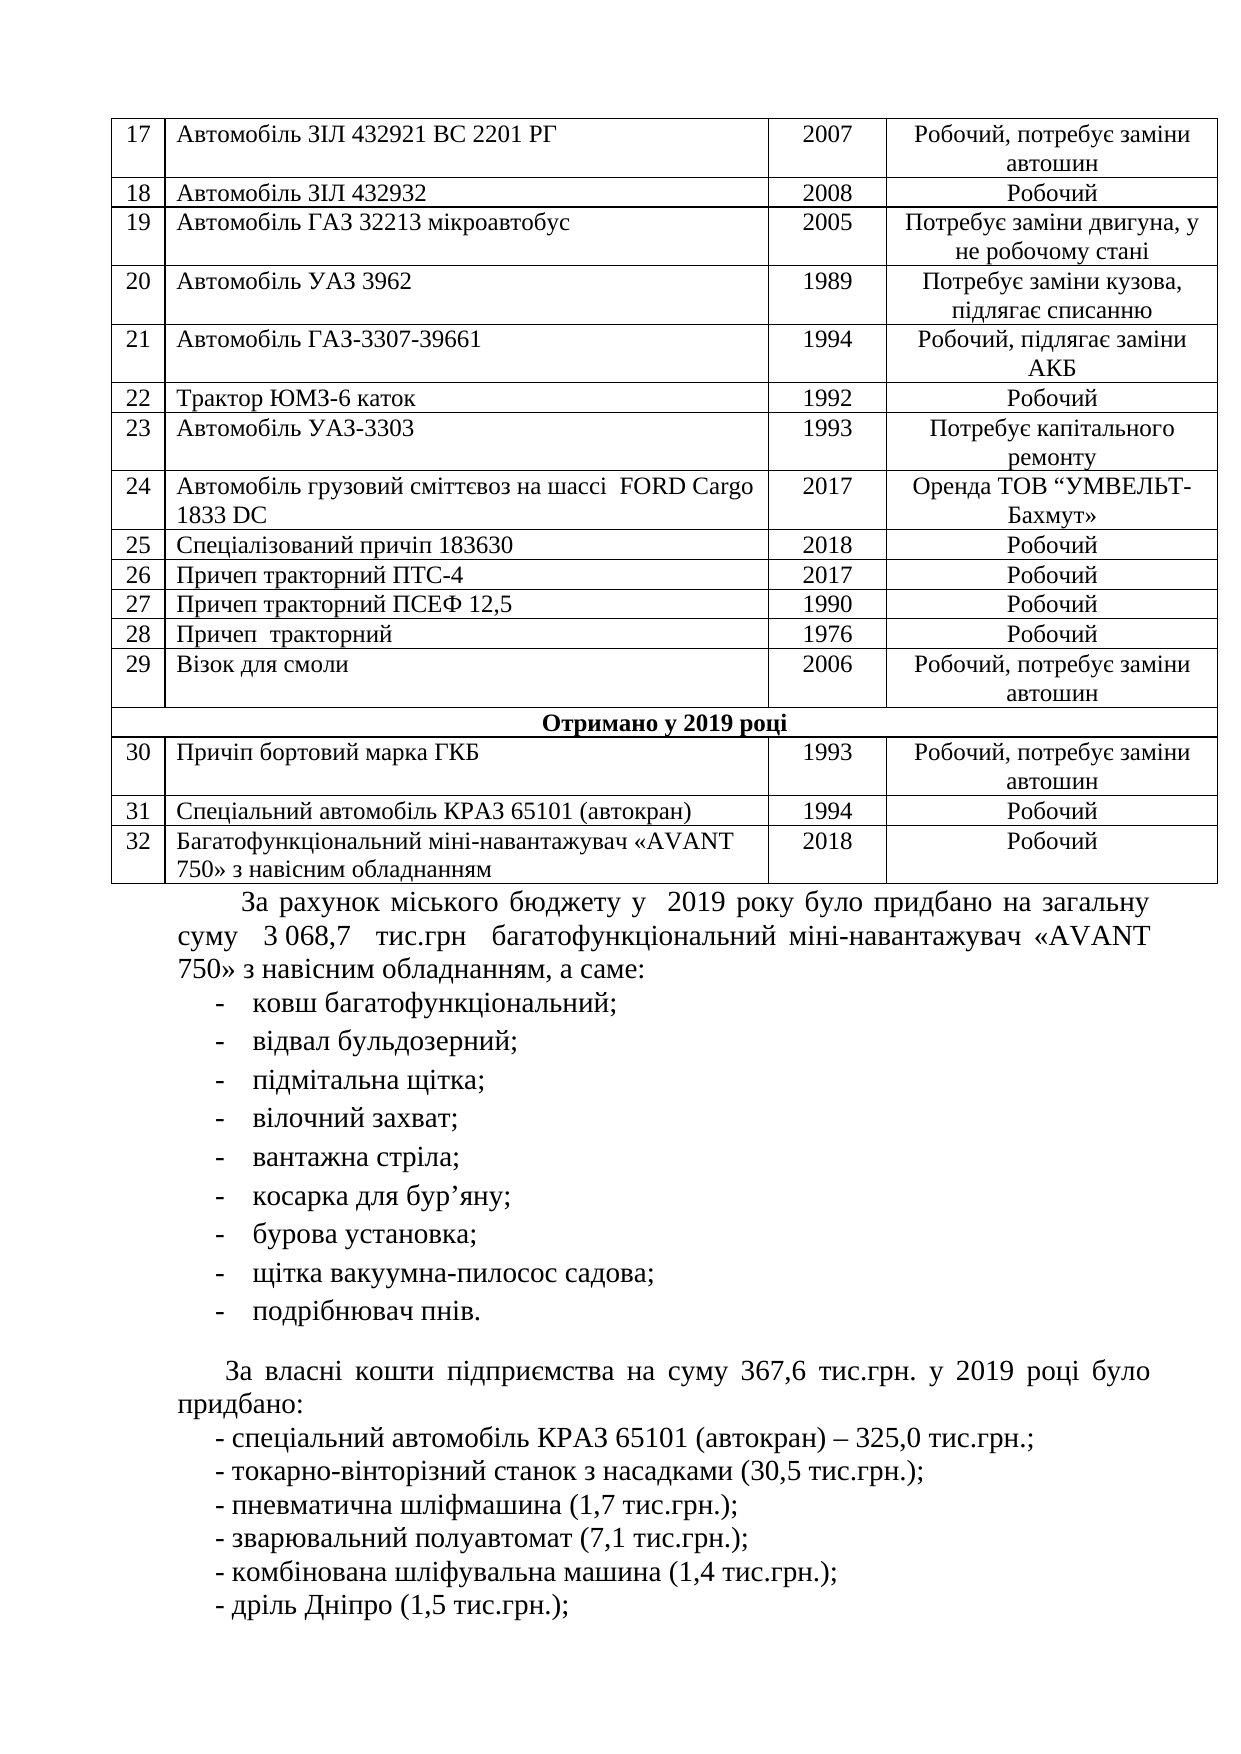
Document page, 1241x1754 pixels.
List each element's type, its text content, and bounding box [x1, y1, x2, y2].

table_cell 1994 [769, 796, 886, 825]
table_cell Робочий [887, 590, 1217, 618]
table_cell 2018 [769, 530, 886, 559]
table_cell Робочий [887, 826, 1217, 883]
table_cell 27 [112, 590, 164, 618]
list подрібнювач пнів. [215, 1293, 1152, 1327]
table_cell Причеп тракторний [166, 619, 768, 648]
table_cell Потребує заміни двигуна, у не робочому стані [887, 208, 1217, 265]
table_cell 18 [112, 178, 164, 206]
table_cell 32 [112, 826, 164, 883]
table_cell Робочий [887, 560, 1217, 588]
table_cell Автомобіль ГАЗ 32213 мікроавтобус [166, 208, 768, 265]
text - токарно-вінторізний станок з насадками (30,5 тис.грн.); [177, 1453, 1152, 1487]
table_cell Причеп тракторний ПСЕФ 12,5 [166, 590, 768, 618]
table_cell 1976 [769, 619, 886, 648]
text За власні кошти підприємства на суму 367,6 тис.грн. у 2019 році було придбано: [177, 1353, 1152, 1420]
table_cell Отримано у 2019 році [112, 708, 1217, 736]
table_cell 24 [112, 471, 164, 529]
table_cell 2018 [769, 826, 886, 883]
table_cell 2006 [769, 649, 886, 707]
list косарка для бур’яну; [215, 1178, 1152, 1211]
table_cell Автомобіль УАЗ-3303 [166, 413, 768, 470]
table_cell 19 [112, 208, 164, 265]
table_cell 2007 [769, 119, 886, 177]
text - зварювальний полуавтомат (7,1 тис.грн.); [177, 1520, 1152, 1554]
table_cell Робочий, підлягає заміни АКБ [887, 325, 1217, 382]
table_cell 1989 [769, 266, 886, 323]
table_cell 25 [112, 530, 164, 559]
table_cell Спеціалізований причіп 183630 [166, 530, 768, 559]
table_cell Потребує заміни кузова, підлягає списанню [887, 266, 1217, 323]
table_cell 1993 [769, 413, 886, 470]
table_cell 21 [112, 325, 164, 382]
text - комбінована шліфувальна машина (1,4 тис.грн.); [177, 1554, 1152, 1587]
table_cell Робочий [887, 178, 1217, 206]
table_cell 2017 [769, 560, 886, 588]
table_cell 20 [112, 266, 164, 323]
list бурова установка; [215, 1216, 1152, 1250]
table_cell Оренда ТОВ “УМВЕЛЬТ-Бахмут» [887, 471, 1217, 529]
table_cell 2017 [769, 471, 886, 529]
table_cell 28 [112, 619, 164, 648]
table_cell Робочий, потребує заміни автошин [887, 738, 1217, 795]
table_cell Автомобіль ЗІЛ 432921 ВС 2201 РГ [166, 119, 768, 177]
table_cell Робочий [887, 530, 1217, 559]
table_cell 1990 [769, 590, 886, 618]
list ковш багатофункціональний; [215, 985, 1152, 1018]
text - дріль Дніпро (1,5 тис.грн.); [177, 1587, 1152, 1621]
table_cell 2005 [769, 208, 886, 265]
table_cell 29 [112, 649, 164, 707]
table_cell Робочий, потребує заміни автошин [887, 649, 1217, 707]
table_cell 2008 [769, 178, 886, 206]
table_cell Спеціальний автомобіль КРАЗ 65101 (автокран) [166, 796, 768, 825]
table_cell Причеп тракторний ПТС-4 [166, 560, 768, 588]
table_cell 17 [112, 119, 164, 177]
table_cell Робочий [887, 619, 1217, 648]
text - спеціальний автомобіль КРАЗ 65101 (автокран) – 325,0 тис.грн.; [177, 1420, 1152, 1453]
table_cell Автомобіль ЗІЛ 432932 [166, 178, 768, 206]
list підмітальна щітка; [215, 1062, 1152, 1096]
table_cell Робочий [887, 796, 1217, 825]
table_cell Трактор ЮМЗ-6 каток [166, 383, 768, 412]
list щітка вакуумна-пилосос садова; [215, 1255, 1152, 1288]
table_cell Причіп бортовий марка ГКБ [166, 738, 768, 795]
list відвал бульдозерний; [215, 1023, 1152, 1057]
table_cell Потребує капітального ремонту [887, 413, 1217, 470]
table_cell Автомобіль ГАЗ-3307-39661 [166, 325, 768, 382]
table_cell 1994 [769, 325, 886, 382]
table_cell Багатофункціональний міні-навантажувач «AVANT 750» з навісним обладнанням [166, 826, 768, 883]
table_cell 31 [112, 796, 164, 825]
table_cell 1992 [769, 383, 886, 412]
table_cell Робочий [887, 383, 1217, 412]
table_cell 22 [112, 383, 164, 412]
table_cell Автомобіль УАЗ 3962 [166, 266, 768, 323]
table_cell 30 [112, 738, 164, 795]
list вантажна стріла; [215, 1139, 1152, 1173]
list вілочний захват; [215, 1101, 1152, 1134]
table_cell Автомобіль грузовий сміттєвоз на шассі FORD Cargo 1833 DC [166, 471, 768, 529]
text За рахунок міського бюджету у 2019 року було придбано на загальну суму 3 068,7 тис.грн багатофункціональний міні-навантажувач «AVANT 750» з навісним обладнанням, а саме: [177, 884, 1152, 985]
table_cell Візок для смоли [166, 649, 768, 707]
table_cell 23 [112, 413, 164, 470]
table_cell Робочий, потребує заміни автошин [887, 119, 1217, 177]
table_cell 26 [112, 560, 164, 588]
table_cell 1993 [769, 738, 886, 795]
text - пневматична шліфмашина (1,7 тис.грн.); [177, 1487, 1152, 1520]
